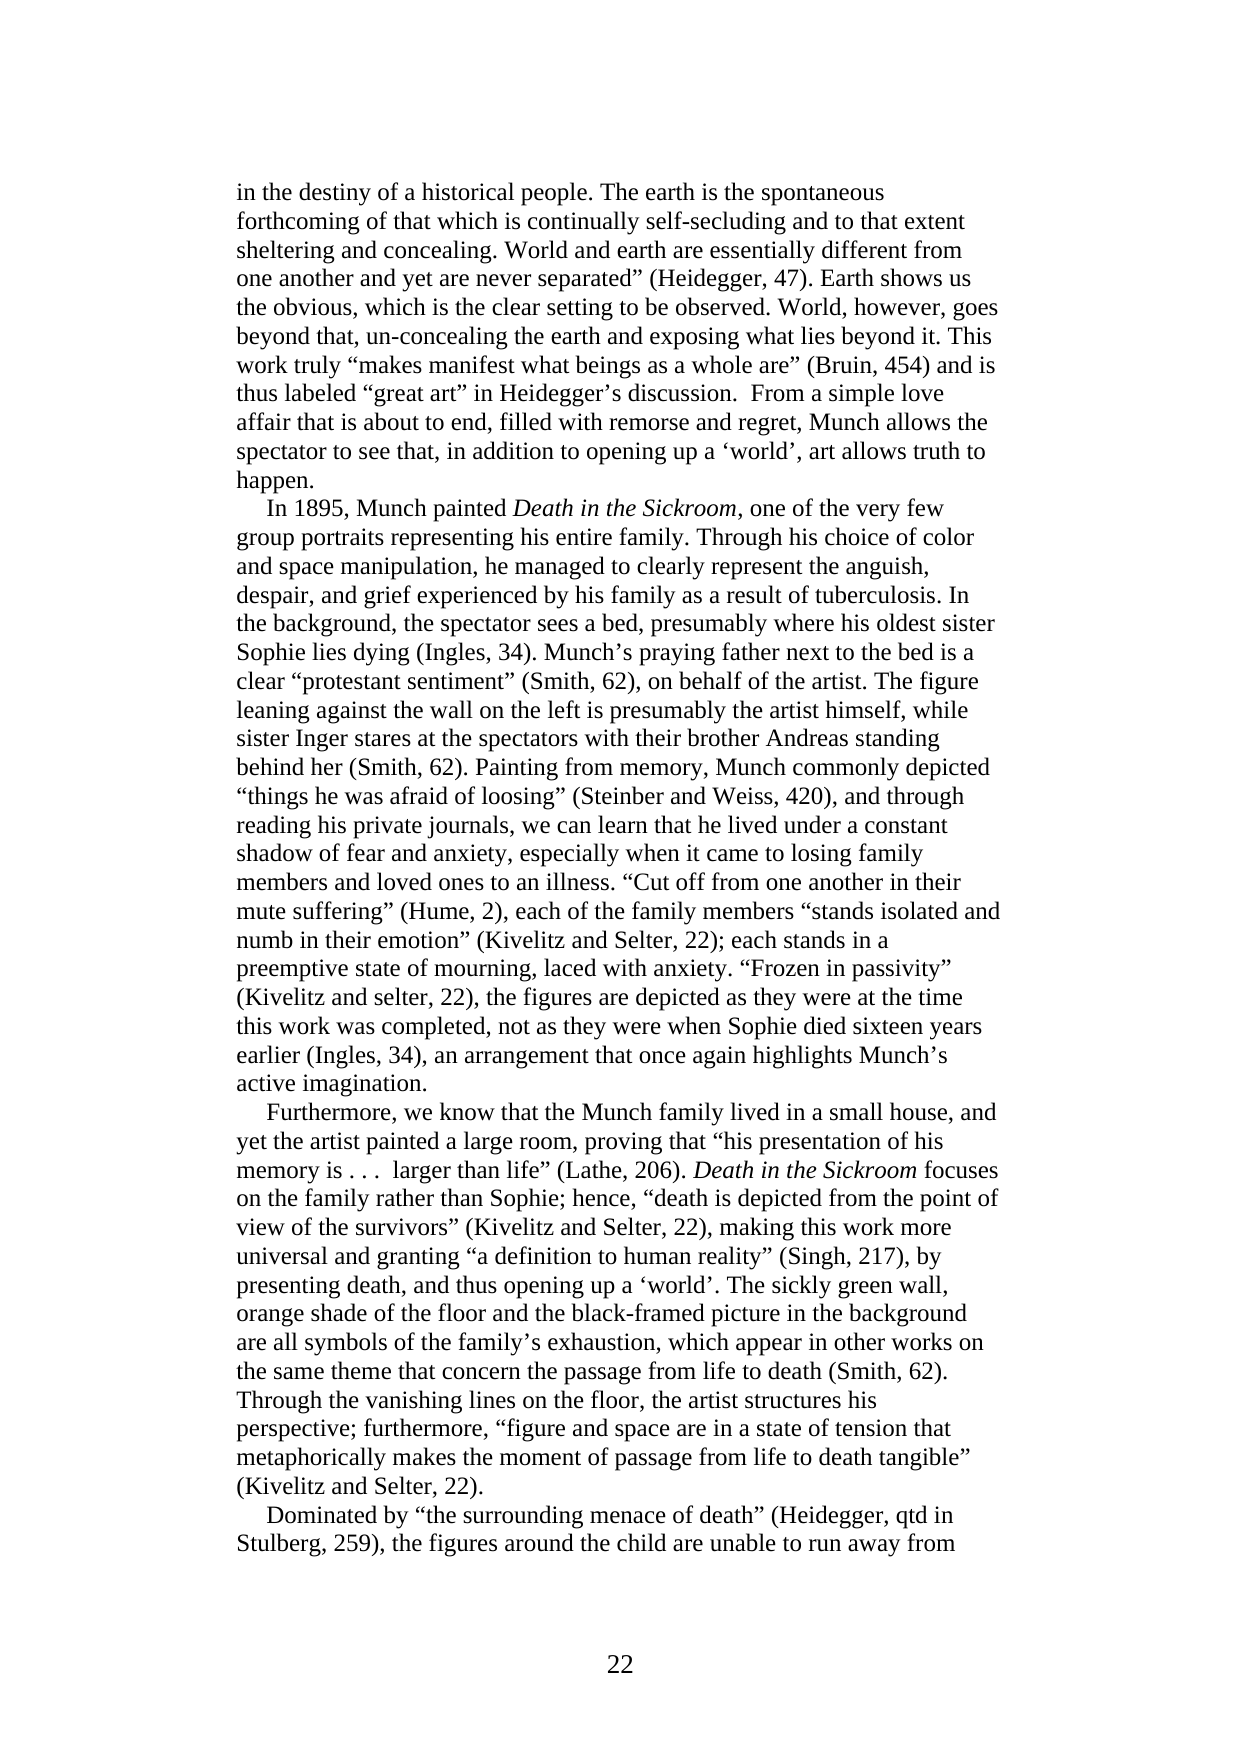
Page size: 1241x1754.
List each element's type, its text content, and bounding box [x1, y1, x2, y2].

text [236, 1500, 1004, 1557]
text Furthermore, we know that the Munch family lived in a small house, and yet the artist painted a large room, proving that “his presentation of his memory is . . . larger than life” (Lathe, 206). Death in the Sickroom focuses on the family rather than Sophie; hence, “death is depicted from the point of view of the survivors” (Kivelitz and Selter, 22), making this work more universal and granting “a definition to human reality” (Singh, 217), by presenting death, and thus opening up a ‘world’. The sickly green wall, orange shade of the floor and the black-framed picture in the background are all symbols of the family’s exhaustion, which appear in other works on the same theme that concern the passage from life to death (Smith, 62). Through the vanishing lines on the floor, the artist structures his perspective; furthermore, “figure and space are in a state of tension that metaphorically makes the moment of passage from life to death tangible” (Kivelitz and Selter, 22). [236, 1097, 1004, 1500]
text sheltering and concealing. World and earth are essentially different from one another and yet are never separated” (Heidegger, 47). Earth shows us the obvious, which is the clear setting to be observed. World, however, goes beyond that, un-concealing the earth and exposing what lies beyond it. This work truly “makes manifest what beings as a whole are” (Bruin, 454) and is thus labeled “great art” in Heidegger’s discussion. From a simple love affair that is about to end, filled with remorse and regret, Munch allows the spectator to see that, in addition to opening up a ‘world’, art allows truth to happen. [236, 235, 1004, 493]
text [236, 177, 1004, 235]
text In 1895, Munch painted Death in the Sickroom, one of the very few group portraits representing his entire family. Through his choice of color and space manipulation, he managed to clearly represent the anguish, despair, and grief experienced by his family as a result of tuberculosis. In the background, the spectator sees a bed, presumably where his oldest sister Sophie lies dying (Ingles, 34). Munch’s praying father next to the bed is a clear “protestant sentiment” (Smith, 62), on behalf of the artist. The figure leaning against the wall on the left is presumably the artist himself, while sister Inger stares at the spectators with their brother Andreas standing behind her (Smith, 62). Painting from memory, Munch commonly depicted “things he was afraid of loosing” (Steinber and Weiss, 420), and through reading his private journals, we can learn that he lived under a constant shadow of fear and anxiety, especially when it came to losing family members and loved ones to an illness. “Cut off from one another in their mute suffering” (Hume, 2), each of the family members “stands isolated and numb in their emotion” (Kivelitz and Selter, 22); each stands in a preemptive state of mourning, laced with anxiety. “Frozen in passivity” (Kivelitz and selter, 22), the figures are depicted as they were at the time this work was completed, not as they were when Sophie died sixteen years earlier (Ingles, 34), an arrangement that once again highlights Munch’s active imagination. [236, 493, 1004, 1097]
